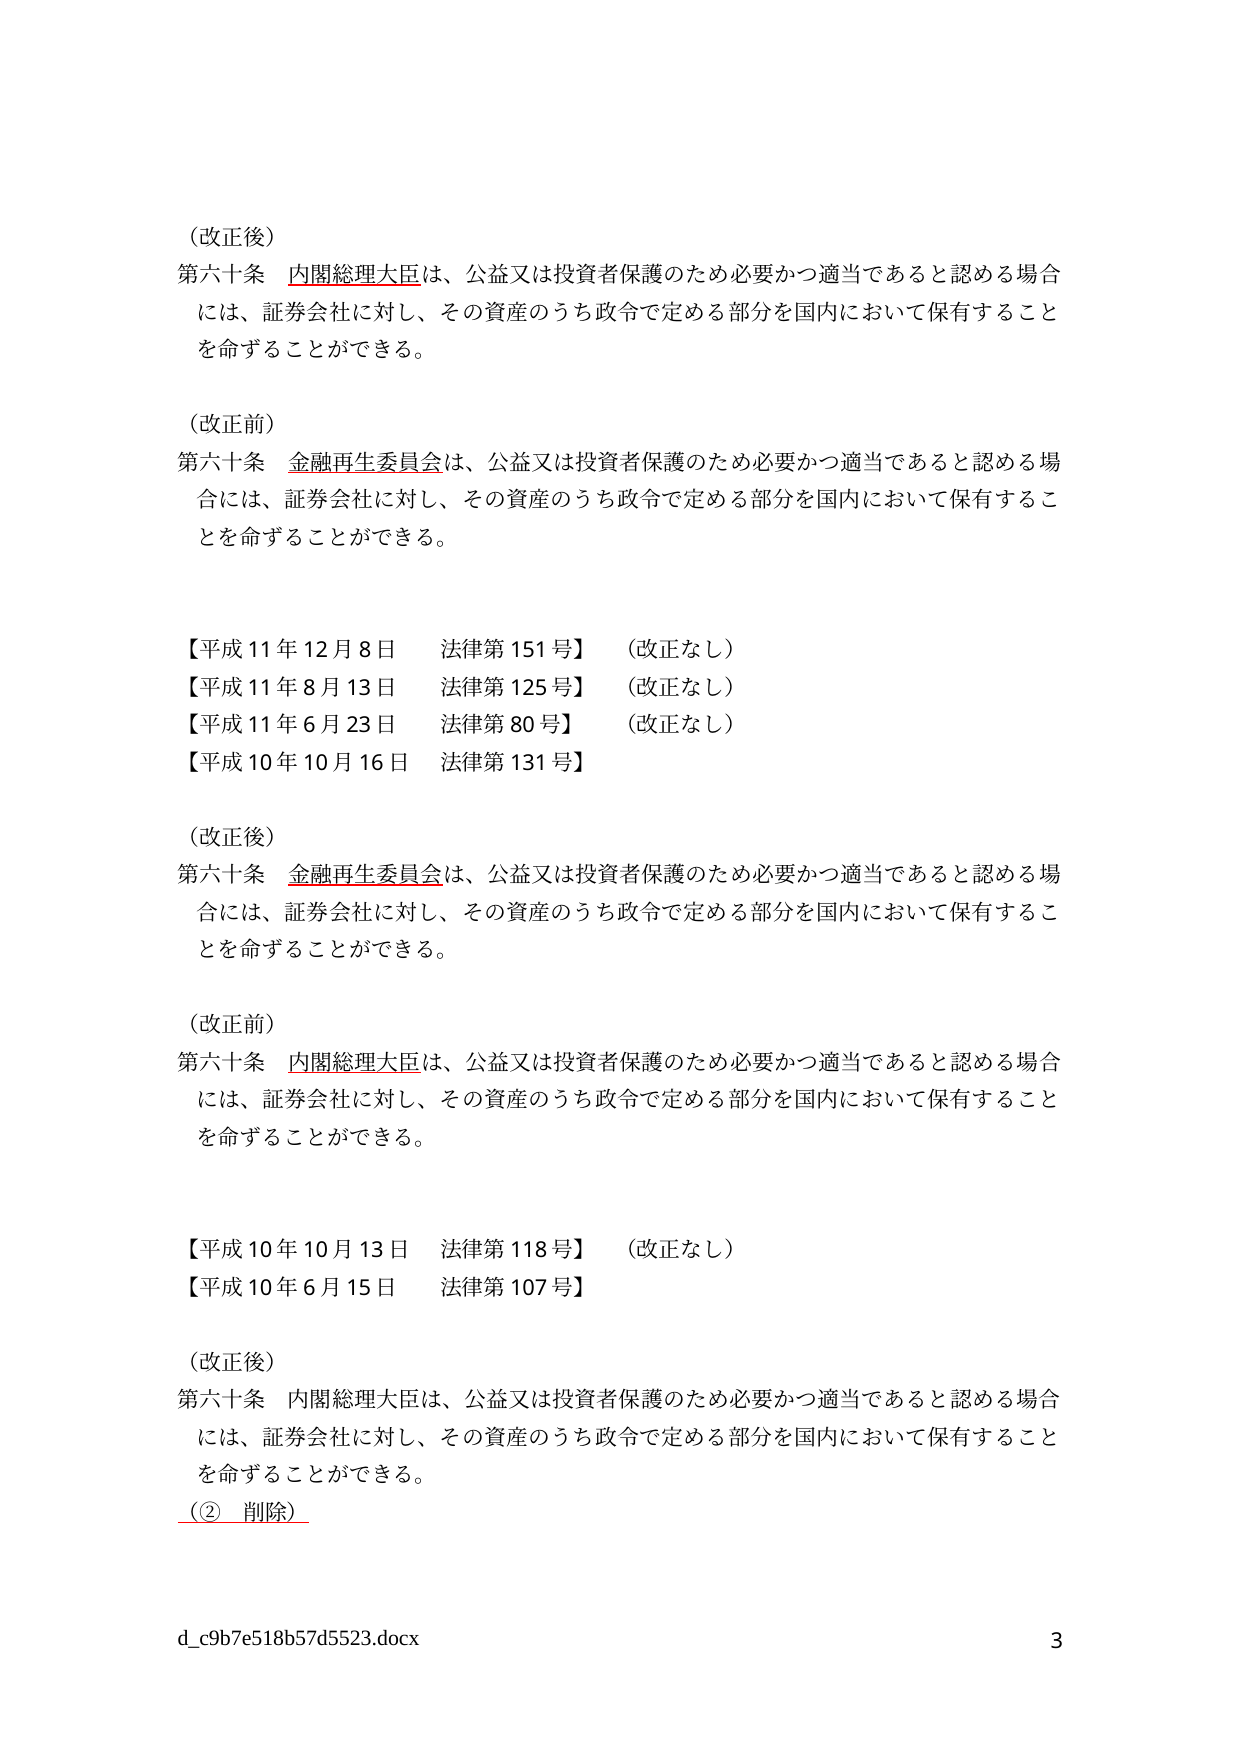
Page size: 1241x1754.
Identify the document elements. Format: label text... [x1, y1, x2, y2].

text 【平成11年12月8日 法律第151号】 （改正なし） [177, 629, 1063, 667]
text 第六十条 金融再生委員会は、公益又は投資者保護のため必要かつ適当であると認める場合には、証券会社に対し、その資産のうち政令で定める部分を国内において保有することを命ずることができる。 [177, 854, 1063, 967]
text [177, 1379, 1063, 1492]
text （② 削除） [177, 1492, 1063, 1529]
text （改正後） [177, 817, 1063, 854]
text 【平成10年10月16日 法律第131号】 [177, 742, 1063, 779]
text （改正後） [177, 217, 1063, 254]
text （改正前） [177, 404, 1063, 442]
text 【平成11年6月23日 法律第80号】 （改正なし） [177, 704, 1063, 742]
text （改正前） [177, 1004, 1063, 1042]
text 第六十条 金融再生委員会は、公益又は投資者保護のため必要かつ適当であると認める場合には、証券会社に対し、その資産のうち政令で定める部分を国内において保有することを命ずることができる。 [177, 442, 1063, 554]
text 第六十条 内閣総理大臣は、公益又は投資者保護のため必要かつ適当であると認める場合には、証券会社に対し、その資産のうち政令で定める部分を国内において保有することを命ずることができる。 [177, 254, 1063, 367]
text 第六十条 内閣総理大臣は、公益又は投資者保護のため必要かつ適当であると認める場合には、証券会社に対し、その資産のうち政令で定める部分を国内において保有することを命ずることができる。 [177, 1042, 1063, 1154]
text 【平成10年10月13日 法律第118号】 （改正なし） [177, 1229, 1063, 1267]
text （改正後） [177, 1342, 1063, 1379]
text 【平成11年8月13日 法律第125号】 （改正なし） [177, 667, 1063, 704]
text 【平成10年6月15日 法律第107号】 [177, 1267, 1063, 1304]
